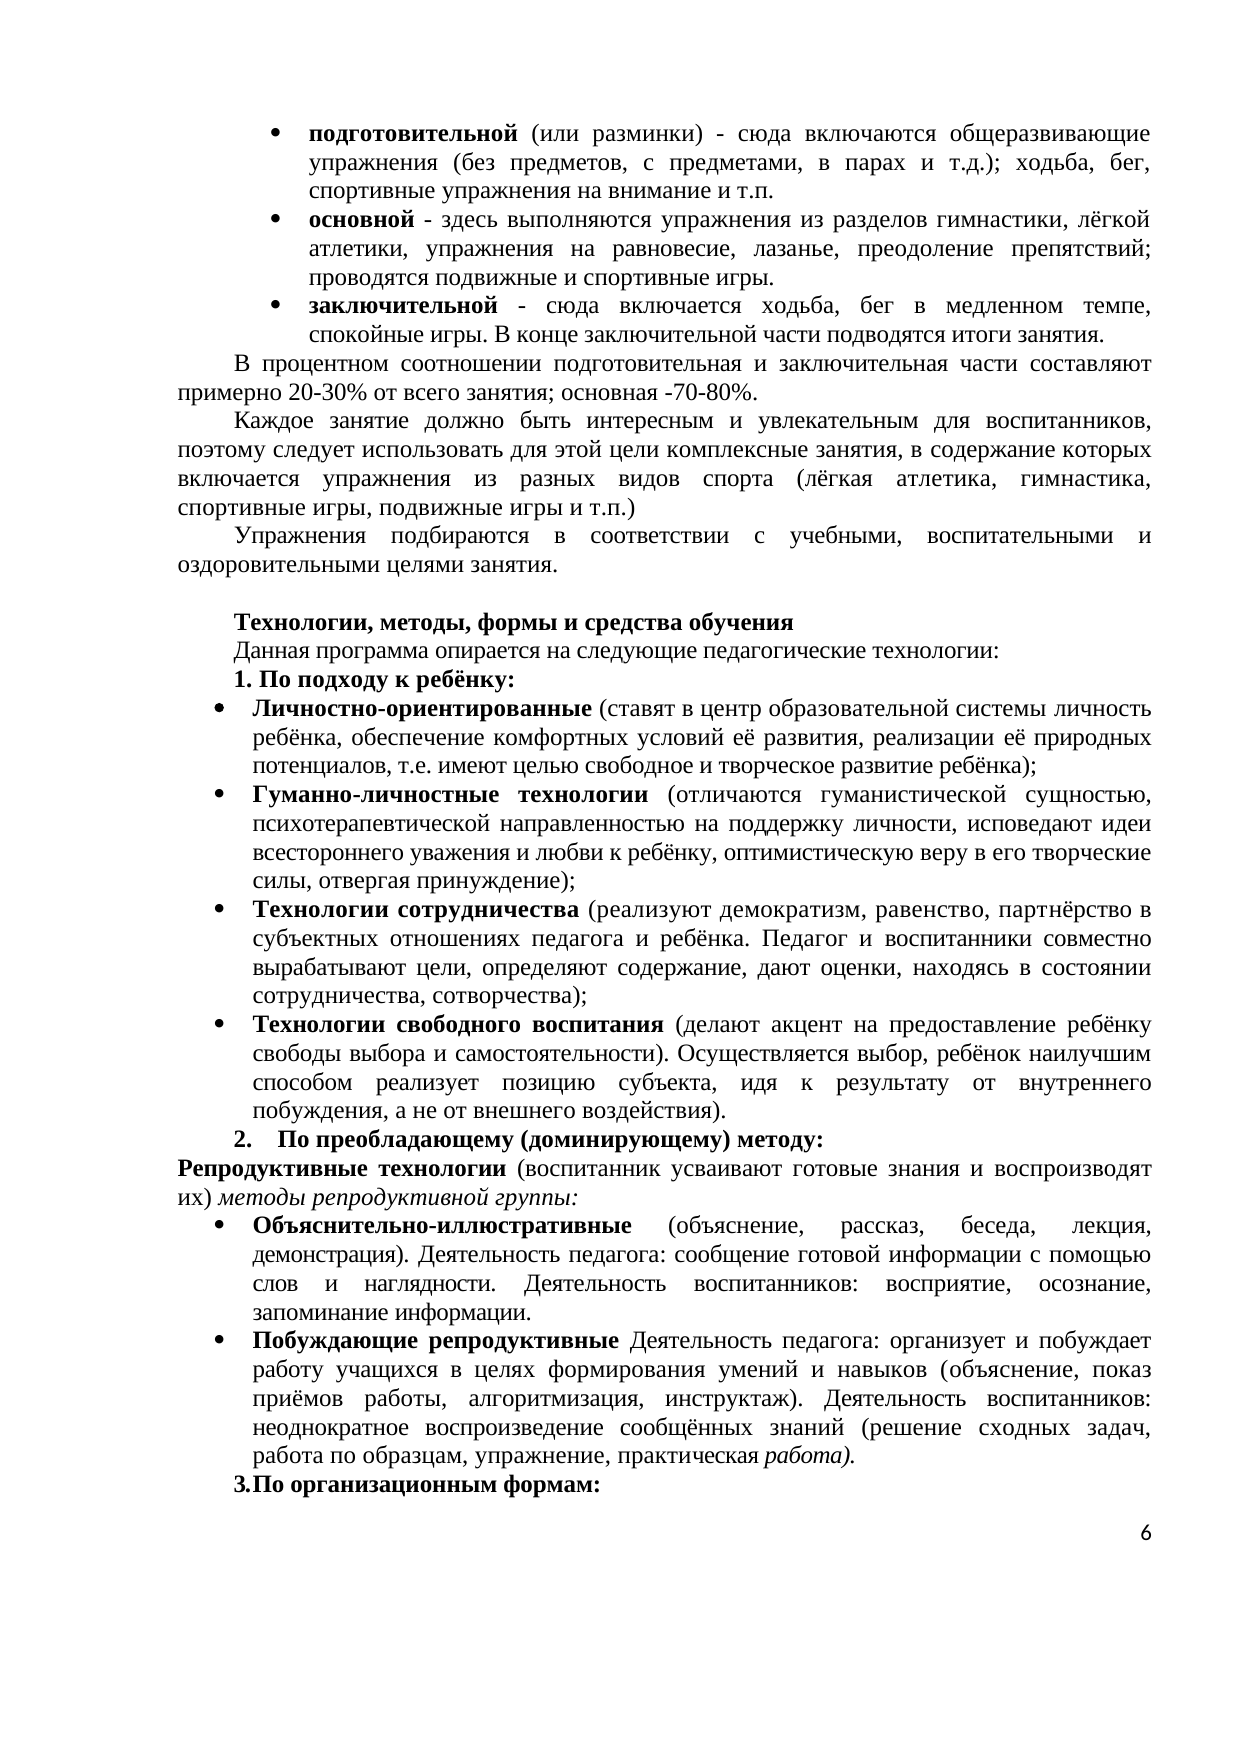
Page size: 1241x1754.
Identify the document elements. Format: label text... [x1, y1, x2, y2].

list Личностно-ориентированные (ставят в центр образовательной системы личность ребёнка, обеспечение комфортных условий её развития, реализации её природных потенциалов, т.е. имеют целью свободное и творческое развитие ребёнка); [215, 693, 1152, 779]
text Каждое занятие должно быть интересным и увлекательным для воспитанников, поэтому следует использовать для этой цели комплексные занятия, в содержание которых включается упражнения из разных видов спорта (лёгкая атлетика, гимнастика, спортивные игры, подвижные игры и т.п.) [177, 406, 1152, 521]
text Технологии, методы, формы и средства обучения [177, 607, 1152, 636]
list Побуждающие репродуктивные Деятельность педагога: организует и побуждает работу учащихся в целях формирования умений и навыков (объяснение, показ приёмов работы, алгоритмизация, инструктаж). Деятельность воспитанников: неоднократное воспроизведение сообщённых знаний (решение сходных задач, работа по образцам, упражнение, практическая работа). [215, 1326, 1152, 1469]
list подготовительной (или разминки) - сюда включаются общеразвивающие упражнения (без предметов, с предметами, в парах и т.д.); ходьба, бег, спортивные упражнения на внимание и т.п. [271, 118, 1152, 204]
text Данная программа опирается на следующие педагогические технологии: [177, 636, 1152, 664]
text 3. По организационным формам: [177, 1469, 1152, 1498]
list Гуманно-личностные технологии (отличаются гуманистической сущностью, психотерапевтической направленностью на поддержку личности, исповедают идеи всестороннего уважения и любви к ребёнку, оптимистическую веру в его творческие силы, отвергая принуждение); [215, 779, 1152, 894]
list По преобладающему (доминирующему) методу: [177, 1124, 1152, 1153]
list основной - здесь выполняются упражнения из разделов гимнастики, лёгкой атлетики, упражнения на равновесие, лазанье, преодоление препятствий; проводятся подвижные и спортивные игры. [271, 204, 1152, 291]
text Репродуктивные технологии (воспитанник усваивают готовые знания и воспроизводят их) методы репродуктивной группы: [177, 1153, 1152, 1211]
list Технологии свободного воспитания (делают акцент на предоставление ребёнку свободы выбора и самостоятельности). Осуществляется выбор, ребёнок наилучшим способом реализует позицию субъекта, идя к результату от внутреннего побуждения, а не от внешнего воздействия). [215, 1009, 1152, 1124]
list Технологии сотрудничества (реализуют демократизм, равенство, партнёрство в субъектных отношениях педагога и ребёнка. Педагог и воспитанники совместно вырабатывают цели, определяют содержание, дают оценки, находясь в состоянии сотрудничества, сотворчества); [215, 894, 1152, 1009]
list Объяснительно-иллюстративные (объяснение, рассказ, беседа, лекция, демонстрация). Деятельность педагога: сообщение готовой информации с помощью слов и наглядности. Деятельность воспитанников: восприятие, осознание, запоминание информации. [215, 1211, 1152, 1326]
text Упражнения подбираются в соответствии с учебными, воспитательными и оздоровительными целями занятия. [177, 521, 1152, 578]
text В процентном соотношении подготовительная и заключительная части составляют примерно 20-30% от всего занятия; основная -70-80%. [177, 348, 1152, 406]
list заключительной - сюда включается ходьба, бег в медленном темпе, спокойные игры. В конце заключительной части подводятся итоги занятия. [271, 291, 1152, 348]
text 1. По подходу к ребёнку: [177, 664, 1152, 693]
